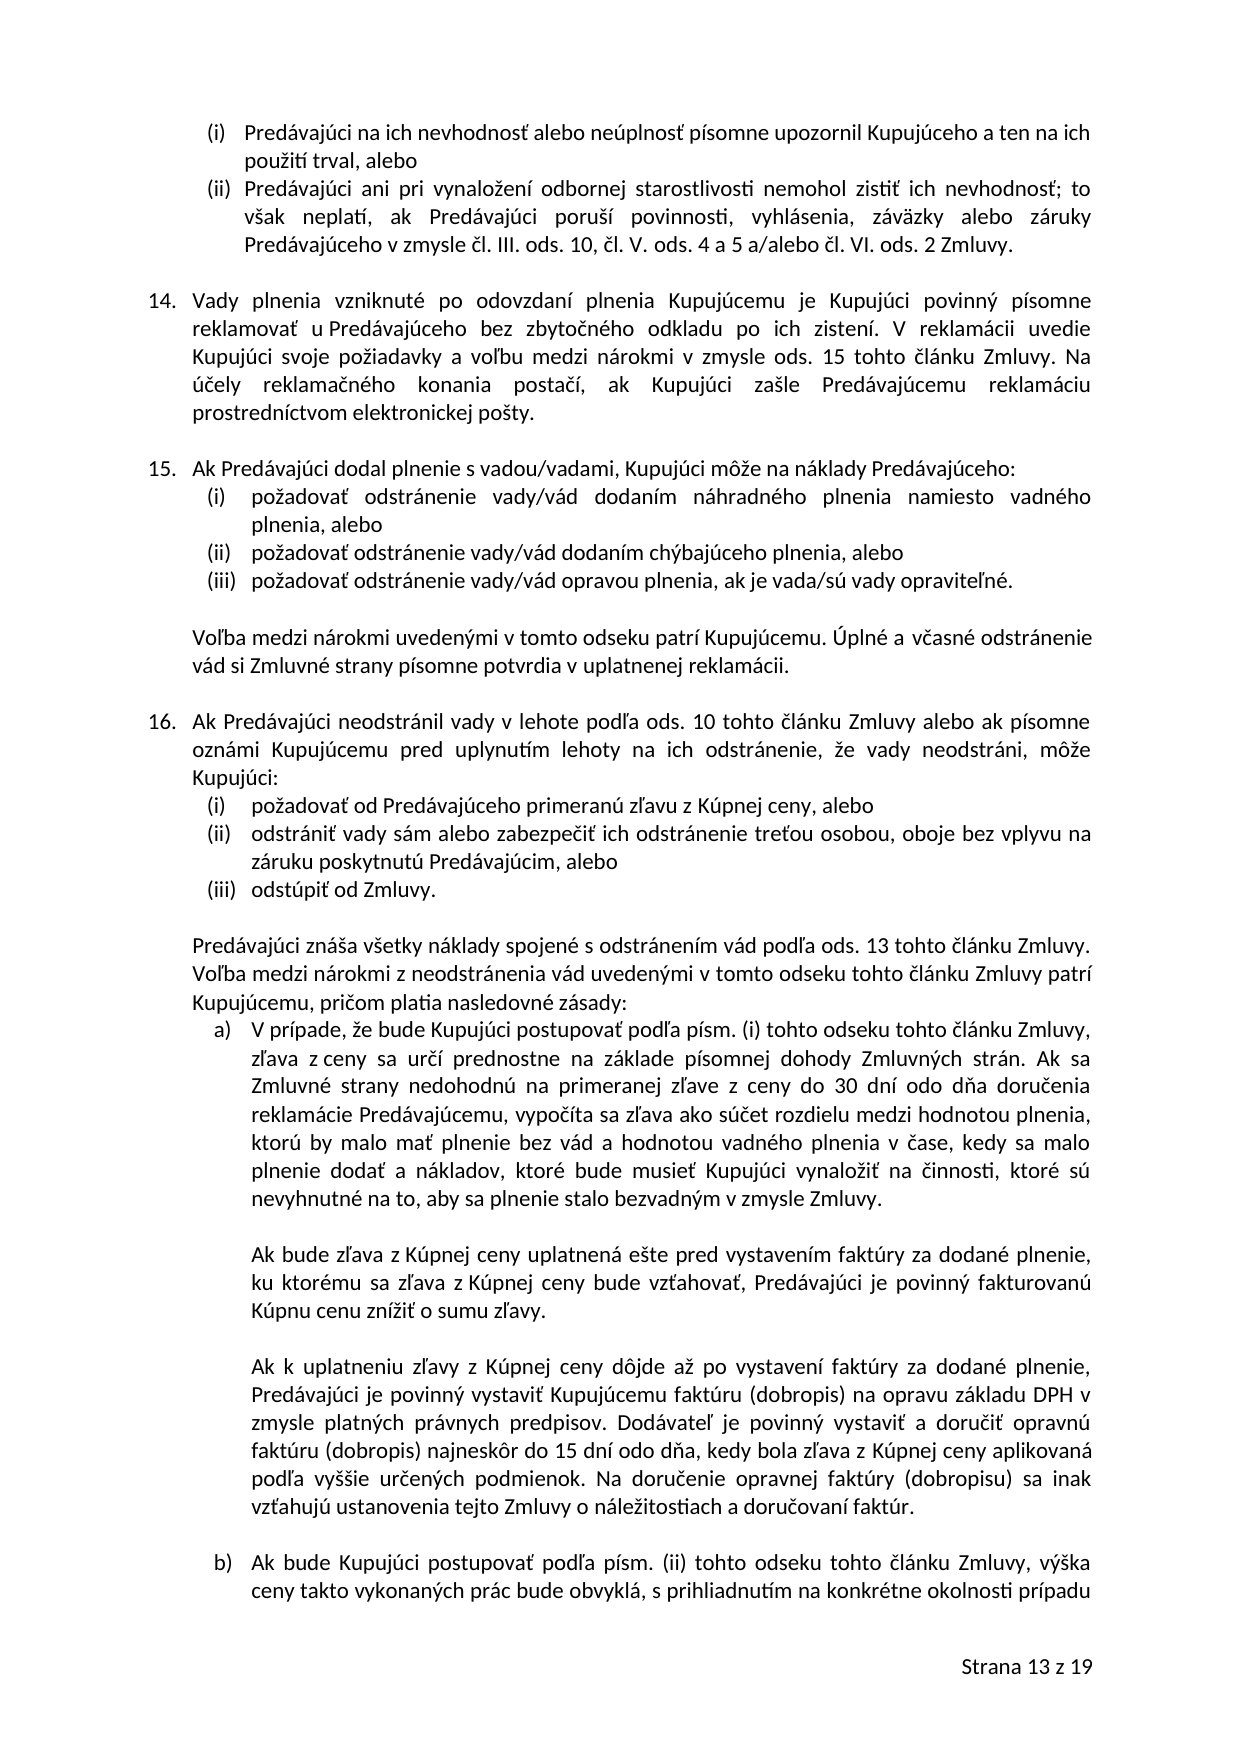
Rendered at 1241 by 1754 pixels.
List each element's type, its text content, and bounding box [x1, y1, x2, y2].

text Ak k uplatneniu zľavy z Kúpnej ceny dôjde až po vystavení faktúry za dodané plnenie, Predávajúci je povinný vystaviť Kupujúcemu faktúru (dobropis) na opravu základu DPH v zmysle platných právnych predpisov. Dodávateľ je povinný vystaviť a doručiť opravnú faktúru (dobropis) najneskôr do 15 dní odo dňa, kedy bola zľava z Kúpnej ceny aplikovaná podľa vyššie určených podmienok. Na doručenie opravnej faktúry (dobropisu) sa inak vzťahujú ustanovenia tejto Zmluvy o náležitostiach a doručovaní faktúr. [207, 1352, 1093, 1520]
list požadovať odstránenie vady/vád opravou plnenia, ak je vada/sú vady opraviteľné. [207, 567, 1093, 594]
list odstúpiť od Zmluvy. [207, 876, 1093, 903]
list Vady plnenia vzniknuté po odovzdaní plnenia Kupujúcemu je Kupujúci povinný písomne reklamovať u Predávajúceho bez zbytočného odkladu po ich zistení. V reklamácii uvedie Kupujúci svoje požiadavky a voľbu medzi nárokmi v zmysle ods. 15 tohto článku Zmluvy. Na účely reklamačného konania postačí, ak Kupujúci zašle Predávajúcemu reklamáciu prostredníctvom elektronickej pošty. [148, 286, 1093, 426]
list požadovať odstránenie vady/vád dodaním náhradného plnenia namiesto vadného plnenia, alebo [207, 482, 1093, 538]
list požadovať od Predávajúceho primeranú zľavu z Kúpnej ceny, alebo [207, 791, 1093, 819]
list Predávajúci ani pri vynaložení odbornej starostlivosti nemohol zistiť ich nevhodnosť; to však neplatí, ak Predávajúci poruší povinnosti, vyhlásenia, záväzky alebo záruky Predávajúceho v zmysle čl. III. ods. 10, čl. V. ods. 4 a 5 a/alebo čl. VI. ods. 2 Zmluvy. [207, 174, 1093, 258]
text Predávajúci znáša všetky náklady spojené s odstránením vád podľa ods. 13 tohto článku Zmluvy. Voľba medzi nárokmi z neodstránenia vád uvedenými v tomto odseku tohto článku Zmluvy patrí Kupujúcemu, pričom platia nasledovné zásady: [192, 932, 1093, 1016]
list V prípade, že bude Kupujúci postupovať podľa písm. (i) tohto odseku tohto článku Zmluvy, zľava z ceny sa určí prednostne na základe písomnej dohody Zmluvných strán. Ak sa Zmluvné strany nedohodnú na primeranej zľave z ceny do 30 dní odo dňa doručenia reklamácie Predávajúcemu, vypočíta sa zľava ako súčet rozdielu medzi hodnotou plnenia, ktorú by malo mať plnenie bez vád a hodnotou vadného plnenia v čase, kedy sa malo plnenie dodať a nákladov, ktoré bude musieť Kupujúci vynaložiť na činnosti, ktoré sú nevyhnutné na to, aby sa plnenie stalo bezvadným v zmysle Zmluvy. [213, 1016, 1093, 1212]
text Voľba medzi nárokmi uvedenými v tomto odseku patrí Kupujúcemu. Úplné a včasné odstránenie vád si Zmluvné strany písomne potvrdia v uplatnenej reklamácii. [162, 623, 1093, 679]
list požadovať odstránenie vady/vád dodaním chýbajúceho plnenia, alebo [207, 538, 1093, 567]
list Ak Predávajúci neodstránil vady v lehote podľa ods. 10 tohto článku Zmluvy alebo ak písomne oznámi Kupujúcemu pred uplynutím lehoty na ich odstránenie, že vady neodstráni, môže Kupujúci: [148, 707, 1093, 791]
list Ak Predávajúci dodal plnenie s vadou/vadami, Kupujúci môže na náklady Predávajúceho: [148, 454, 1093, 482]
list Ak bude zľava z Kúpnej ceny uplatnená ešte pred vystavením faktúry za dodané plnenie, ku ktorému sa zľava z Kúpnej ceny bude vzťahovať, Predávajúci je povinný fakturovanú Kúpnu cenu znížiť o sumu zľavy. [251, 1240, 1093, 1324]
list Predávajúci na ich nevhodnosť alebo neúplnosť písomne upozornil Kupujúceho a ten na ich použití trval, alebo [207, 118, 1093, 174]
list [213, 1548, 1093, 1604]
list odstrániť vady sám alebo zabezpečiť ich odstránenie treťou osobou, oboje bez vplyvu na záruku poskytnutú Predávajúcim, alebo [207, 819, 1093, 876]
